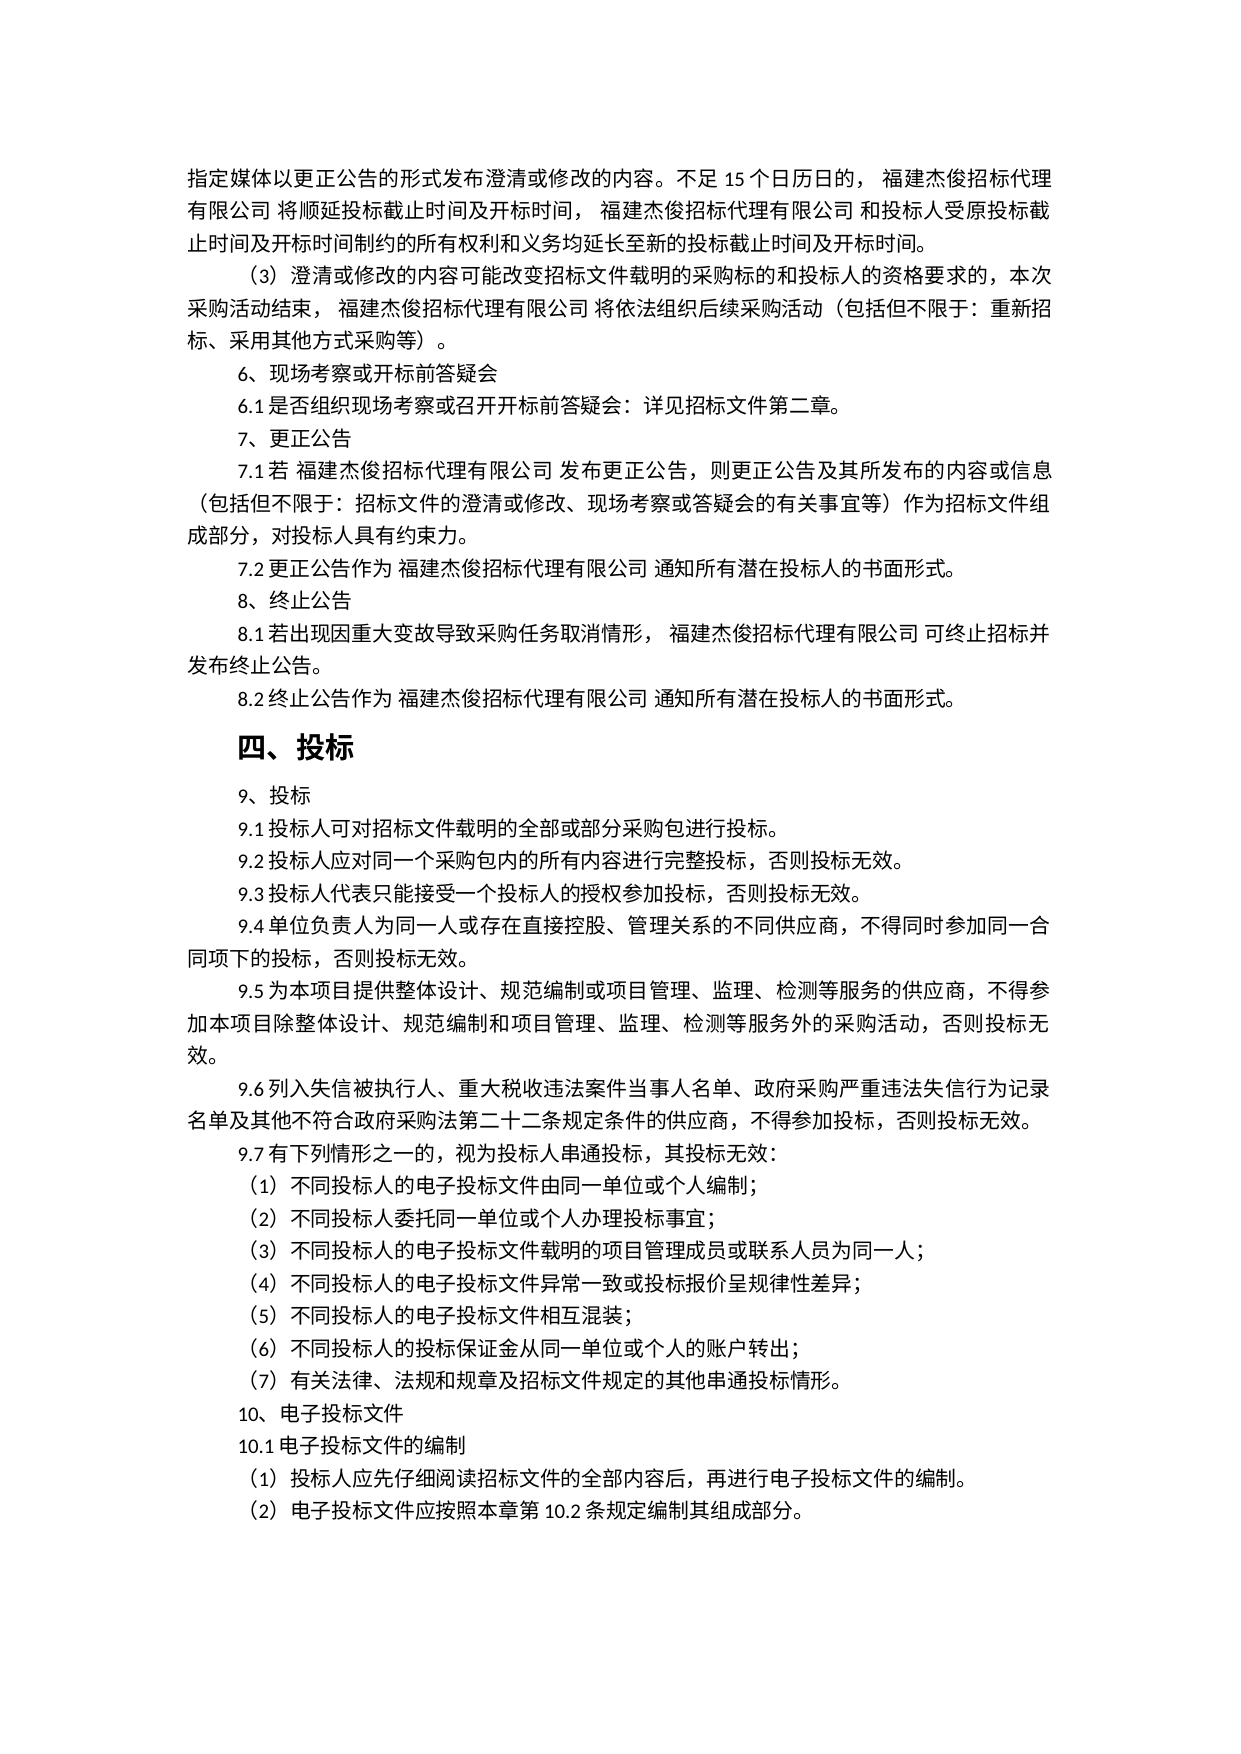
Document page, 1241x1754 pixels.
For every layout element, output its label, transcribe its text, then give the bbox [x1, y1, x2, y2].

text 7、更正公告 [187, 422, 1053, 454]
text 8.2终止公告作为 福建杰俊招标代理有限公司 通知所有潜在投标人的书面形式。 [187, 682, 1053, 714]
text 8.1若出现因重大变故导致采购任务取消情形， 福建杰俊招标代理有限公司 可终止招标并发布终止公告。 [187, 617, 1053, 682]
text 9.6列入失信被执行人、重大税收违法案件当事人名单、政府采购严重违法失信行为记录名单及其他不符合政府采购法第二十二条规定条件的供应商，不得参加投标，否则投标无效。 [187, 1072, 1053, 1137]
text （2）不同投标人委托同一单位或个人办理投标事宜； [187, 1202, 1053, 1234]
text 6、现场考察或开标前答疑会 [187, 357, 1053, 389]
text 6.1是否组织现场考察或召开开标前答疑会：详见招标文件第二章。 [187, 389, 1053, 422]
text （3）不同投标人的电子投标文件载明的项目管理成员或联系人员为同一人； [187, 1234, 1053, 1267]
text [187, 162, 1053, 259]
text （3）澄清或修改的内容可能改变招标文件载明的采购标的和投标人的资格要求的，本次采购活动结束， 福建杰俊招标代理有限公司 将依法组织后续采购活动（包括但不限于：重新招标、采用其他方式采购等）。 [187, 259, 1053, 357]
text （1）投标人应先仔细阅读招标文件的全部内容后，再进行电子投标文件的编制。 [187, 1462, 1053, 1494]
text （7）有关法律、法规和规章及招标文件规定的其他串通投标情形。 [187, 1364, 1053, 1397]
text 10、电子投标文件 [187, 1397, 1053, 1429]
text （1）不同投标人的电子投标文件由同一单位或个人编制； [187, 1169, 1053, 1202]
text 9.2投标人应对同一个采购包内的所有内容进行完整投标，否则投标无效。 [187, 844, 1053, 877]
text （5）不同投标人的电子投标文件相互混装； [187, 1299, 1053, 1332]
text 9.5为本项目提供整体设计、规范编制或项目管理、监理、检测等服务的供应商，不得参加本项目除整体设计、规范编制和项目管理、监理、检测等服务外的采购活动，否则投标无效。 [187, 974, 1053, 1072]
text 9.7有下列情形之一的，视为投标人串通投标，其投标无效： [187, 1137, 1053, 1169]
text （4）不同投标人的电子投标文件异常一致或投标报价呈规律性差异； [187, 1267, 1053, 1299]
text 9.3投标人代表只能接受一个投标人的授权参加投标，否则投标无效。 [187, 877, 1053, 909]
text 四、投标 [187, 714, 1053, 779]
text 10.1电子投标文件的编制 [187, 1429, 1053, 1462]
text 9、投标 [187, 779, 1053, 812]
text （6）不同投标人的投标保证金从同一单位或个人的账户转出； [187, 1332, 1053, 1364]
text 7.1若 福建杰俊招标代理有限公司 发布更正公告，则更正公告及其所发布的内容或信息（包括但不限于：招标文件的澄清或修改、现场考察或答疑会的有关事宜等）作为招标文件组成部分，对投标人具有约束力。 [187, 454, 1053, 552]
text （2）电子投标文件应按照本章第10.2条规定编制其组成部分。 [187, 1494, 1053, 1527]
text 8、终止公告 [187, 584, 1053, 617]
text 7.2更正公告作为 福建杰俊招标代理有限公司 通知所有潜在投标人的书面形式。 [187, 552, 1053, 584]
text 9.4单位负责人为同一人或存在直接控股、管理关系的不同供应商，不得同时参加同一合同项下的投标，否则投标无效。 [187, 909, 1053, 974]
text 9.1投标人可对招标文件载明的全部或部分采购包进行投标。 [187, 812, 1053, 844]
